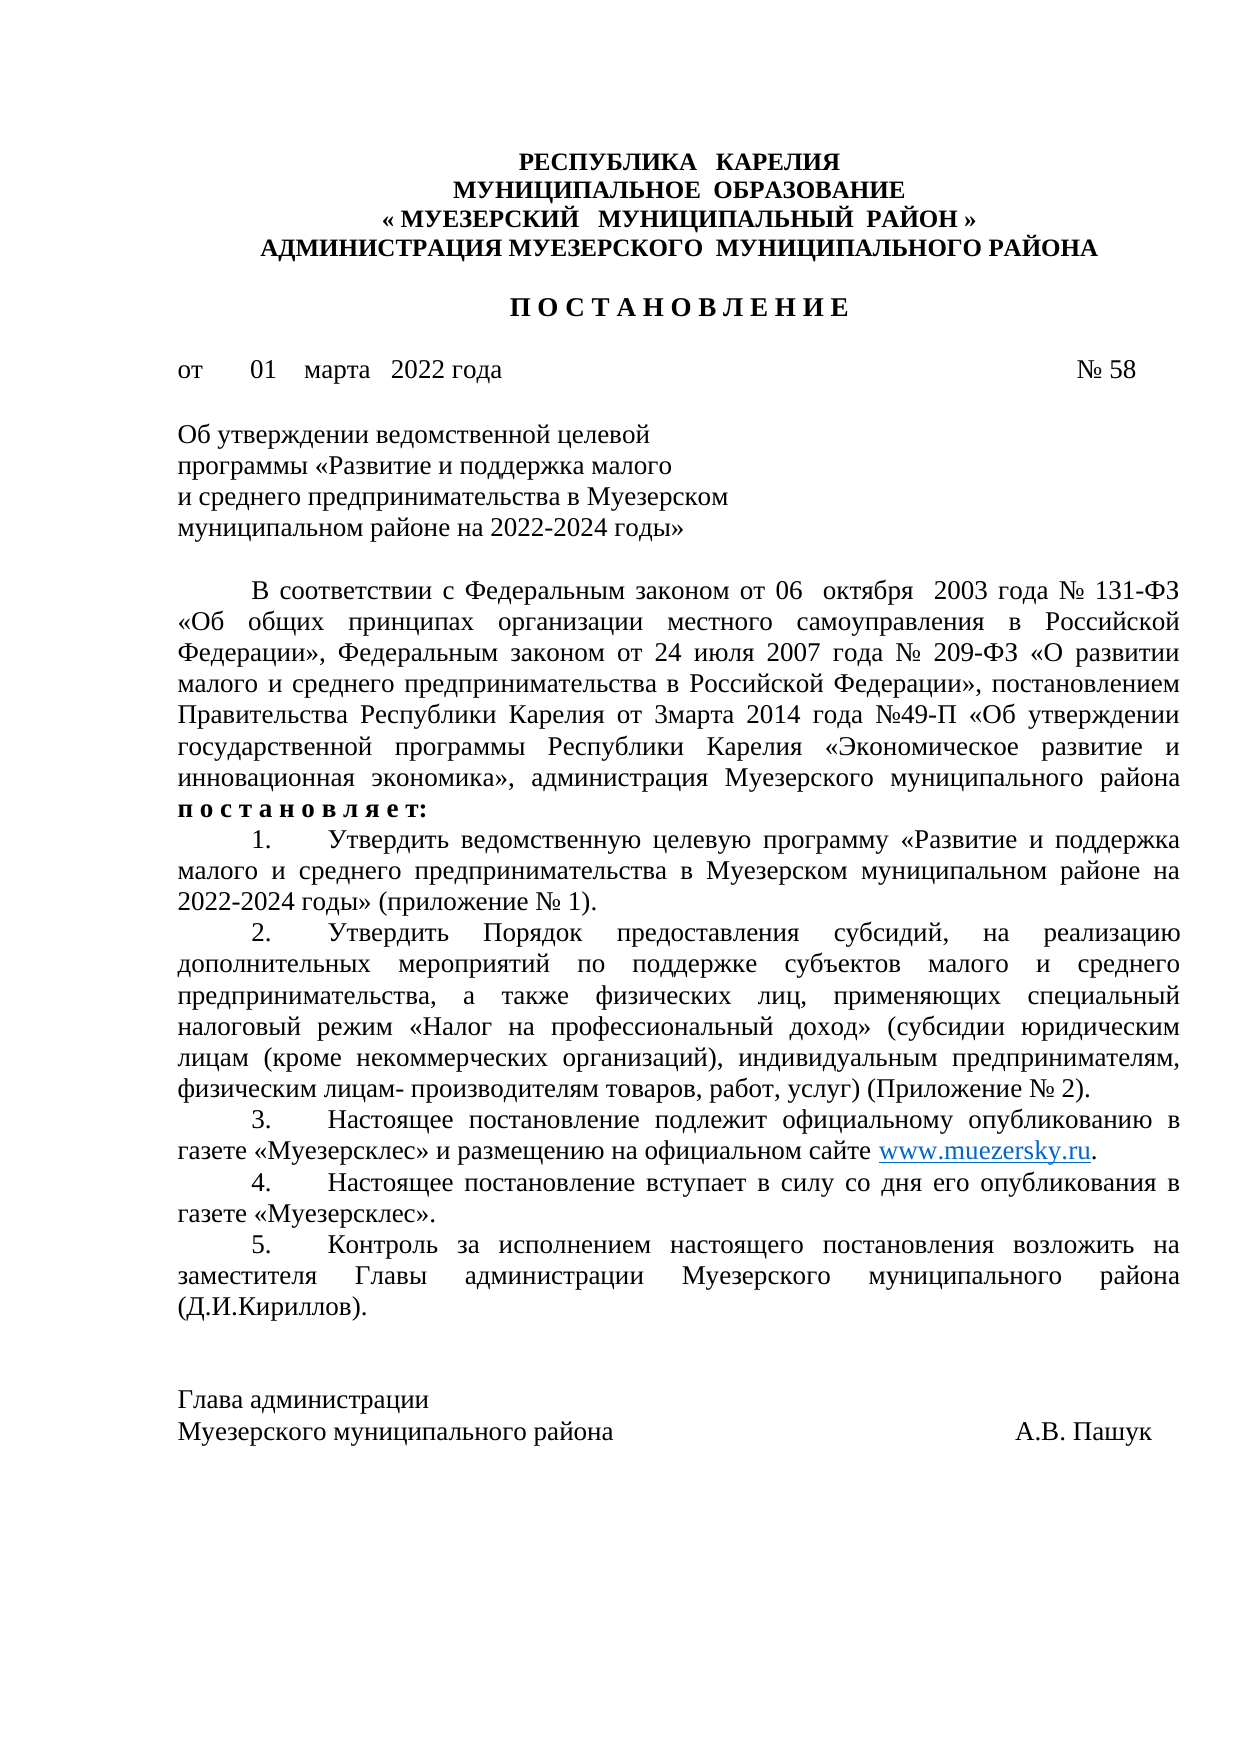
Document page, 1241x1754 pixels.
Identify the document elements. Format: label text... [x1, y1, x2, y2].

text и среднего предпринимательства в Муезерском [177, 480, 1181, 512]
list Утвердить ведомственную целевую программу «Развитие и поддержка малого и среднего предпринимательства в Муезерском муниципальном районе на 2022-2024 годы» (приложение № 1). [177, 823, 1181, 916]
table_header А.В. Пашук [664, 1384, 1163, 1454]
list Утвердить Порядок предоставления субсидий, на реализацию дополнительных мероприятий по поддержке субъектов малого и среднего предпринимательства, а также физических лиц, применяющих специальный налоговый режим «Налог на профессиональный доход» (субсидии юридическим лицам (кроме некоммерческих организаций), индивидуальным предпринимателям, физическим лицам- производителям товаров, работ, услуг) (Приложение № 2). [177, 916, 1181, 1103]
list Настоящее постановление подлежит официальному опубликованию в газете «Муезерсклес» и размещению на официальном сайте www.muezersky.ru. [177, 1103, 1181, 1166]
list Контроль за исполнением настоящего постановления возложить на заместителя Главы администрации Муезерского муниципального района (Д.И.Кириллов). [177, 1228, 1181, 1321]
text от 01 марта 2022 года № 58 [177, 353, 1181, 384]
text В соответствии с Федеральным законом от 06 октября 2003 года № 131-ФЗ «Об общих принципах организации местного самоуправления в Российской Федерации», Федеральным законом от 24 июля 2007 года № 209-ФЗ «О развитии малого и среднего предпринимательства в Российской Федерации», постановлением Правительства Республики Карелия от 3марта 2014 года №49-П «Об утверждении государственной программы Республики Карелия «Экономическое развитие и инновационная экономика», администрация Муезерского муниципального района п о с т а н о в л я е т: [177, 574, 1181, 823]
text программы «Развитие и поддержка малого [177, 449, 1181, 480]
text АДМИНИСТРАЦИЯ МУЕЗЕРСКОГО МУНИЦИПАЛЬНОГО РАЙОНА [177, 233, 1181, 262]
text П О С Т А Н О В Л Е Н И Е [177, 291, 1181, 322]
text « МУЕЗЕРСКИЙ МУНИЦИПАЛЬНЫЙ РАЙОН » [177, 204, 1181, 233]
table_header Глава администрации Муезерского муниципального района [166, 1384, 664, 1454]
text Об утверждении ведомственной целевой [177, 418, 1181, 449]
text муниципальном районе на 2022-2024 годы» [177, 512, 1181, 543]
text МУНИЦИПАЛЬНОЕ ОБРАЗОВАНИЕ [177, 176, 1181, 204]
list Настоящее постановление вступает в силу со дня его опубликования в газете «Муезерсклес». [177, 1166, 1181, 1228]
text РЕСПУБЛИКА КАРЕЛИЯ [177, 147, 1181, 176]
